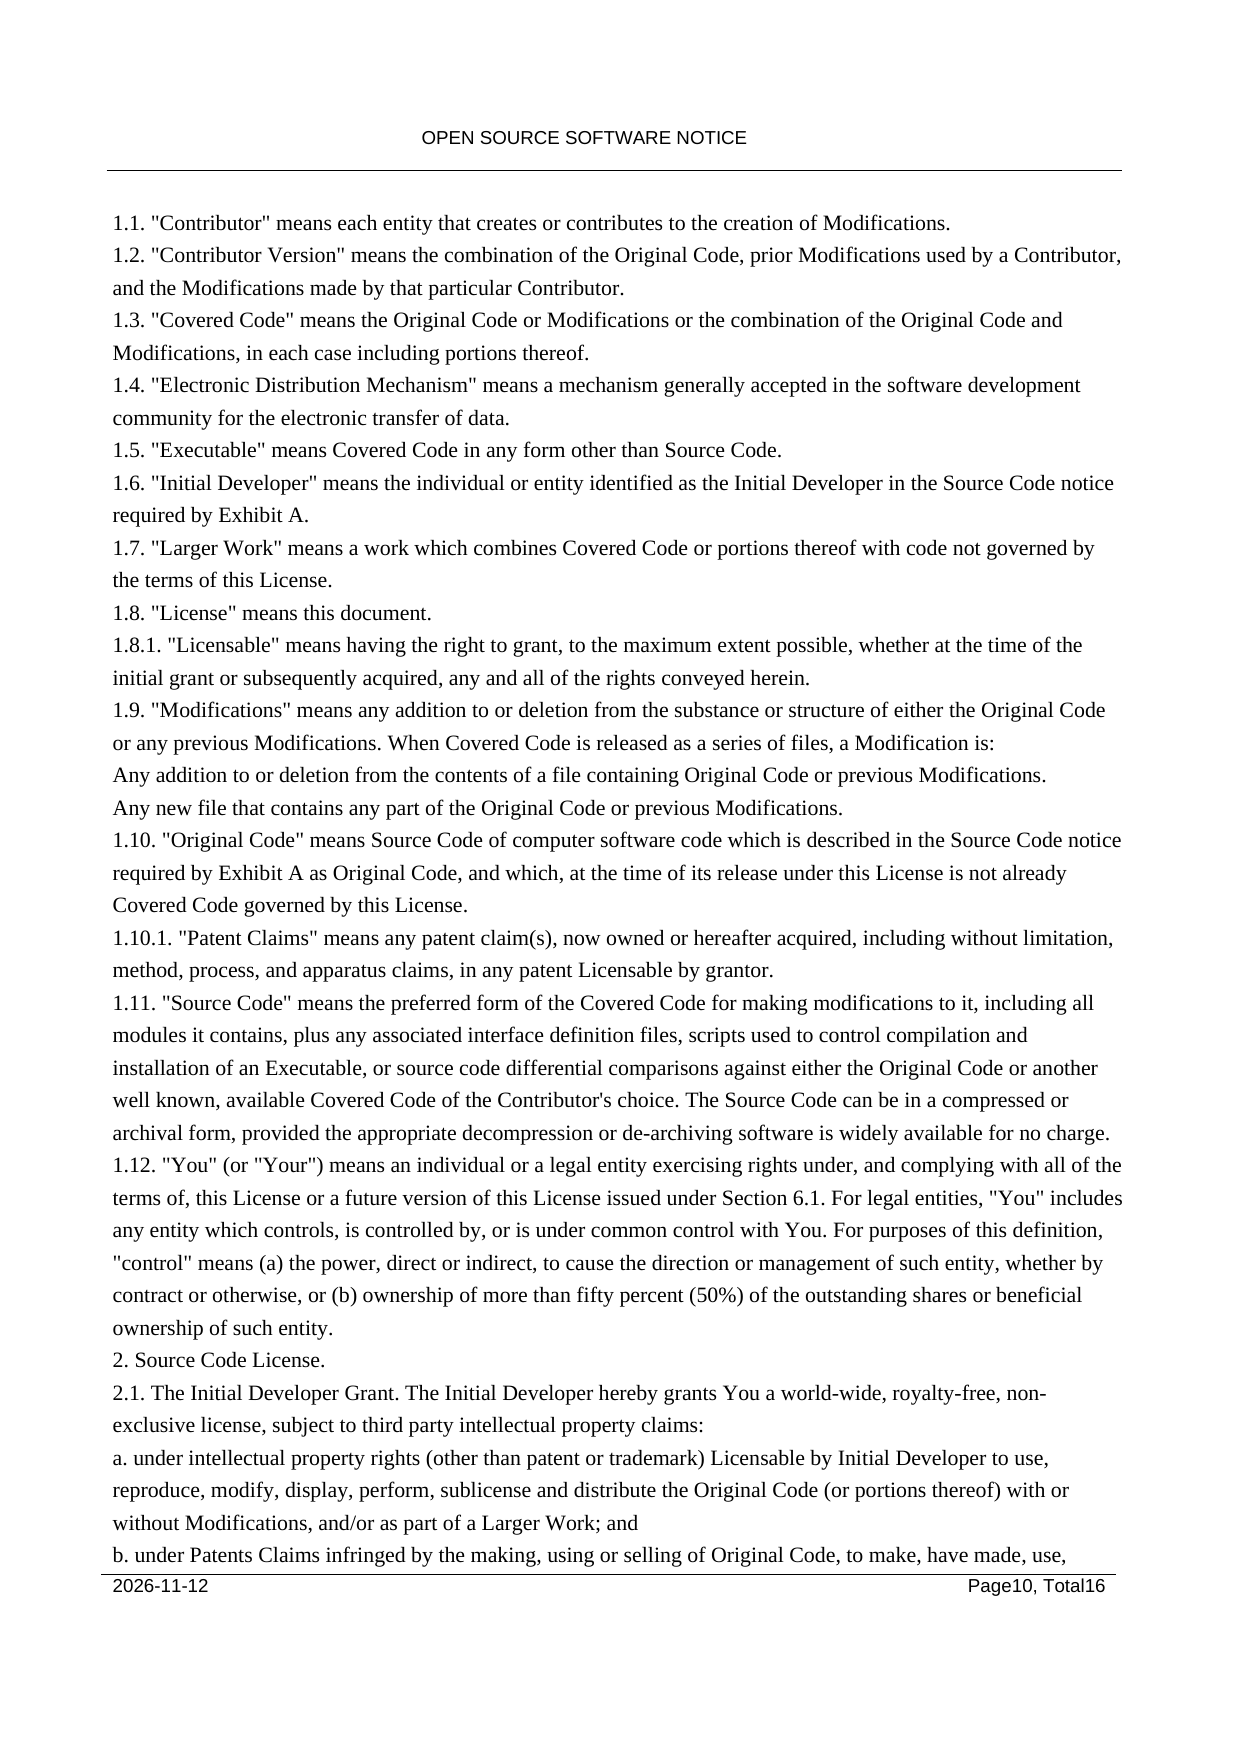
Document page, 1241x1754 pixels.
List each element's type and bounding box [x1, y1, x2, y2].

text [112, 206, 1128, 1571]
